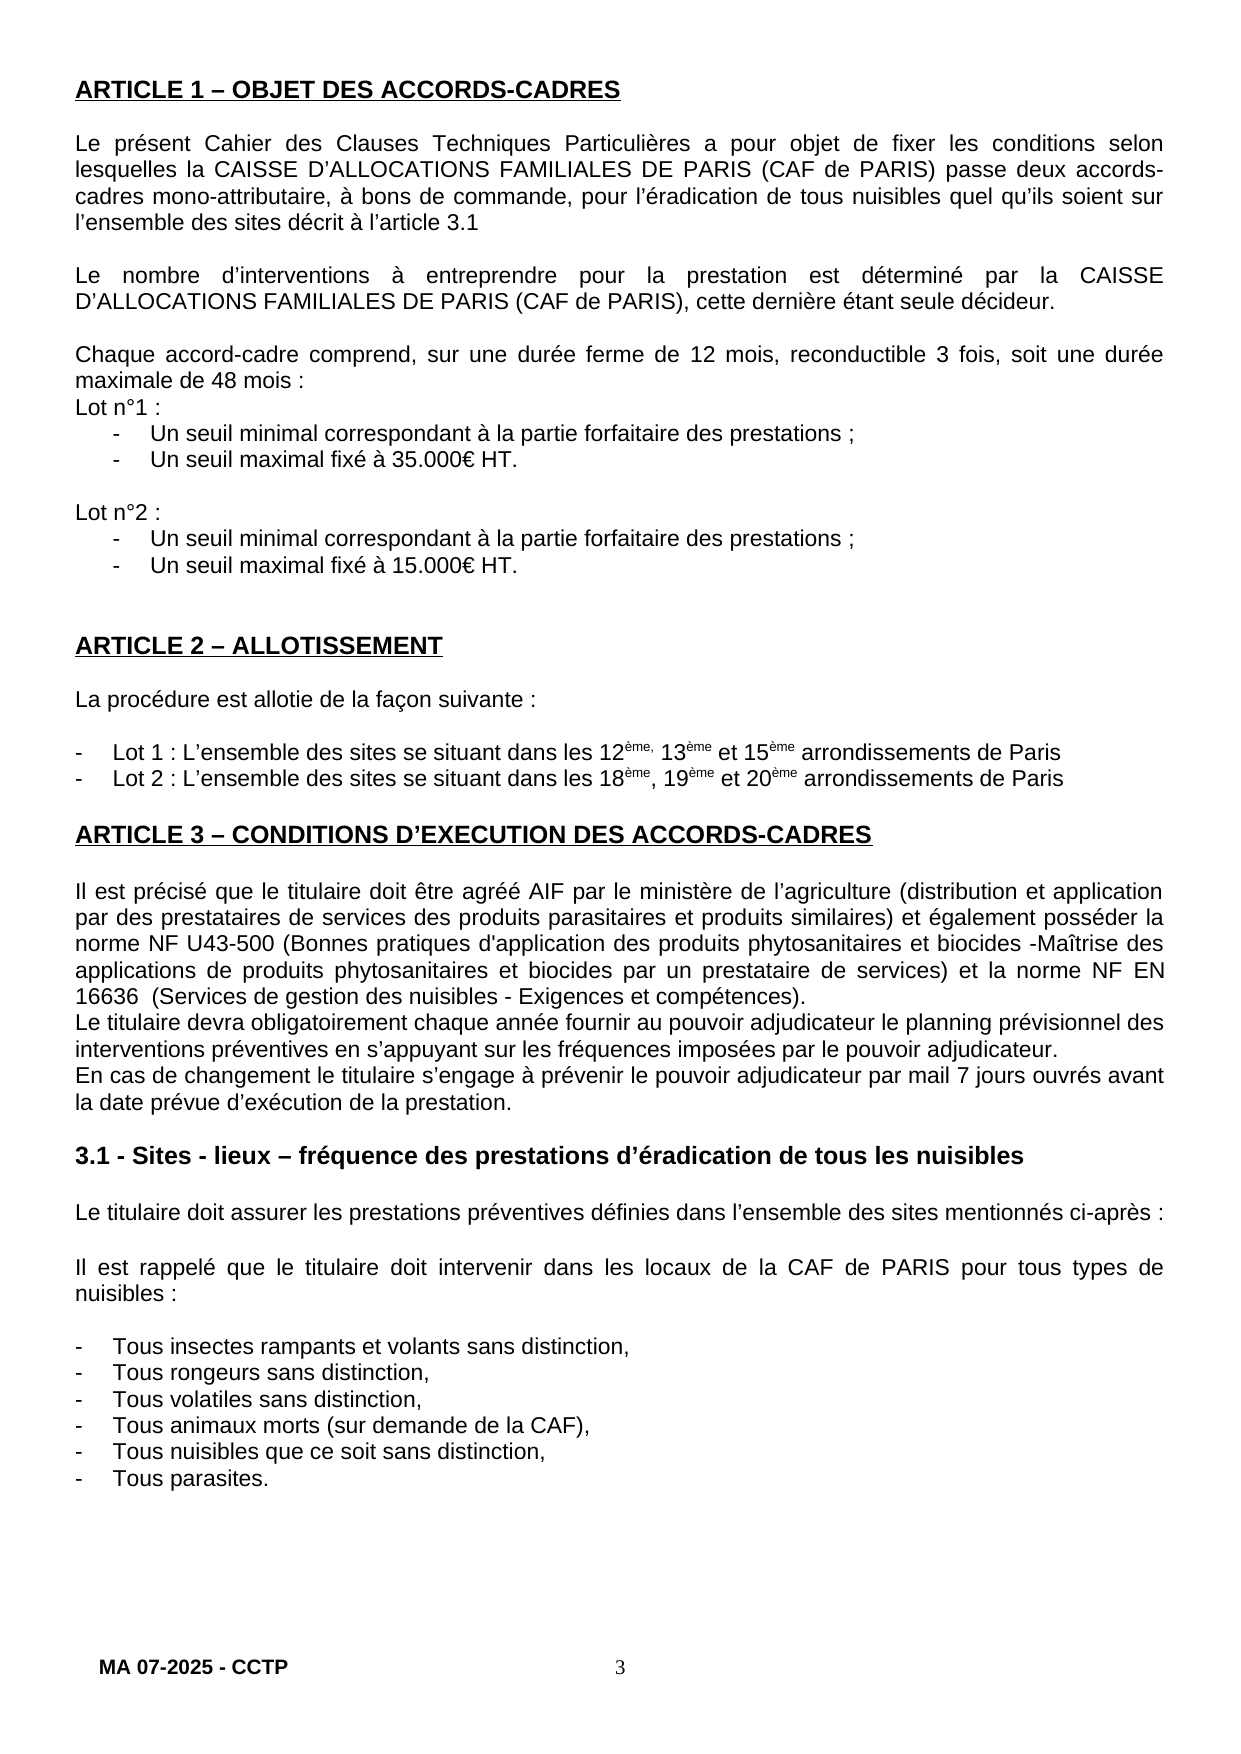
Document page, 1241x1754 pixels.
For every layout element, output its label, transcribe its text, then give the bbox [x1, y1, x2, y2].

text Le titulaire doit assurer les prestations préventives définies dans l’ensemble des sites mentionnés ci-après : [75, 1199, 1165, 1225]
text La procédure est allotie de la façon suivante : [75, 686, 1165, 712]
text Il est rappelé que le titulaire doit intervenir dans les locaux de la CAF de PARIS pour tous types de nuisibles : [75, 1254, 1165, 1306]
list Tous volatiles sans distinction, [75, 1386, 1165, 1412]
text Lot n°2 : [75, 499, 1165, 525]
list Un seuil maximal fixé à 35.000€ HT. [112, 446, 1165, 473]
list Lot 2 : L’ensemble des sites se situant dans les 18ème, 19ème et 20ème arrondissements de Paris [75, 765, 1165, 791]
list Tous animaux morts (sur demande de la CAF), [75, 1412, 1165, 1438]
text En cas de changement le titulaire s’engage à prévenir le pouvoir adjudicateur par mail 7 jours ouvrés avant la date prévue d’exécution de la prestation. [75, 1062, 1165, 1115]
list Un seuil minimal correspondant à la partie forfaitaire des prestations ; [112, 420, 1165, 446]
text Lot n°1 : [75, 394, 1165, 420]
text Le présent Cahier des Clauses Techniques Particulières a pour objet de fixer les conditions selon lesquelles la CAISSE D’ALLOCATIONS FAMILIALES DE PARIS (CAF de PARIS) passe deux accords- cadres mono-attributaire, à bons de commande, pour l’éradication de tous nuisibles quel qu’ils soient sur l’ensemble des sites décrit à l’article 3.1 [75, 130, 1165, 236]
text Le nombre d’interventions à entreprendre pour la prestation est déterminé par la CAISSE D’ALLOCATIONS FAMILIALES DE PARIS (CAF de PARIS), cette dernière étant seule décideur. [75, 262, 1165, 314]
subtitle ARTICLE 1 – OBJET DES ACCORDS-CADRES [75, 75, 1165, 104]
list Lot 1 : L’ensemble des sites se situant dans les 12ème, 13ème et 15ème arrondissements de Paris [75, 739, 1165, 765]
text 3.1 - Sites - lieux – fréquence des prestations d’éradication de tous les nuisibles [75, 1141, 1165, 1170]
list Tous insectes rampants et volants sans distinction, [75, 1333, 1165, 1359]
text Il est précisé que le titulaire doit être agréé AIF par le ministère de l’agriculture (distribution et application par des prestataires de services des produits parasitaires et produits similaires) et également posséder la norme NF U43-500 (Bonnes pratiques d'application des produits phytosanitaires et biocides -Maîtrise des applications de produits phytosanitaires et biocides par un prestataire de services) et la norme NF EN 16636 (Services de gestion des nuisibles - Exigences et compétences). [75, 878, 1165, 1009]
list Un seuil minimal correspondant à la partie forfaitaire des prestations ; [112, 525, 1165, 552]
text Chaque accord-cadre comprend, sur une durée ferme de 12 mois, reconductible 3 fois, soit une durée maximale de 48 mois : [75, 341, 1165, 394]
subtitle ARTICLE 2 – ALLOTISSEMENT [75, 631, 1165, 659]
list Tous rongeurs sans distinction, [75, 1359, 1165, 1386]
subtitle ARTICLE 3 – CONDITIONS D’EXECUTION DES ACCORDS-CADRES [75, 820, 1165, 849]
text Le titulaire devra obligatoirement chaque année fournir au pouvoir adjudicateur le planning prévisionnel des interventions préventives en s’appuyant sur les fréquences imposées par le pouvoir adjudicateur. [75, 1009, 1165, 1062]
list Un seuil maximal fixé à 15.000€ HT. [112, 552, 1165, 578]
list Tous nuisibles que ce soit sans distinction, [75, 1438, 1165, 1464]
list Tous parasites. [75, 1464, 1165, 1491]
